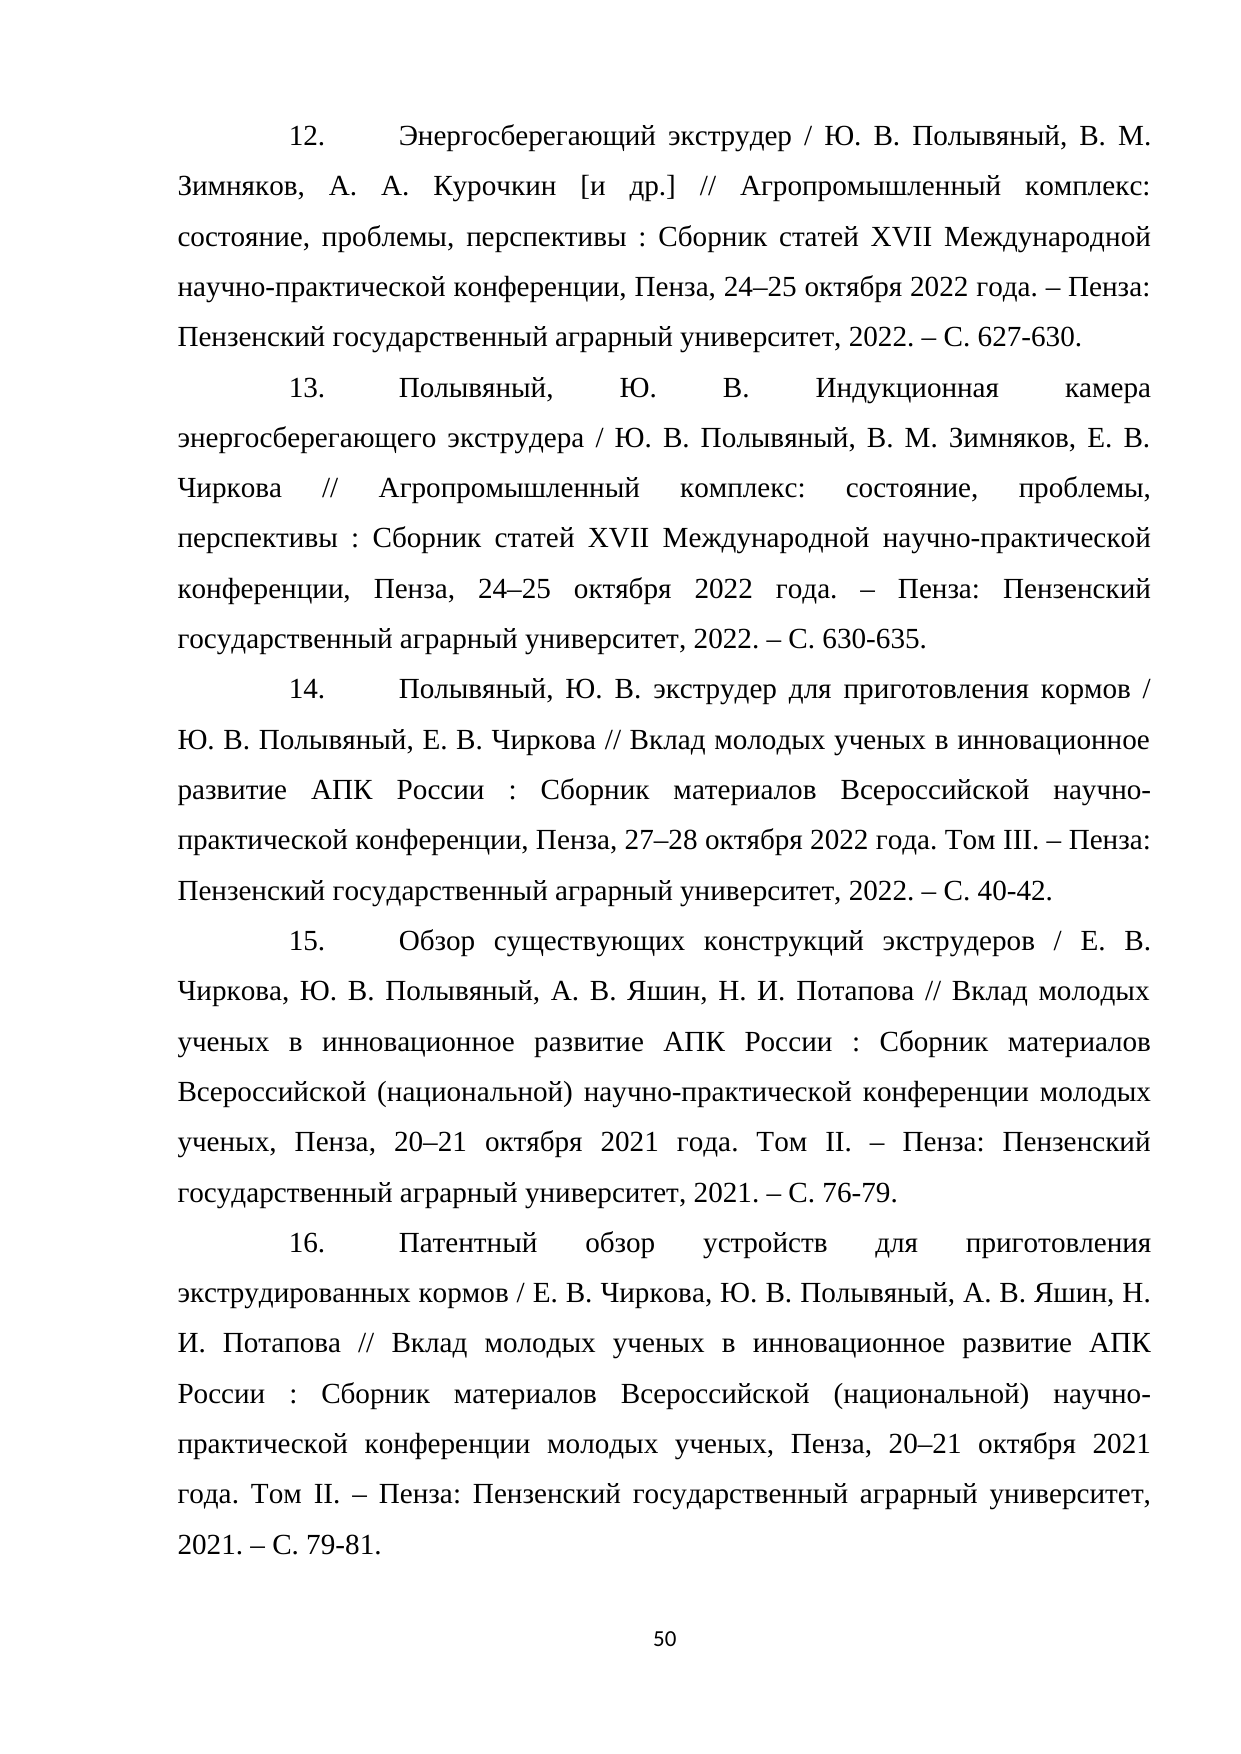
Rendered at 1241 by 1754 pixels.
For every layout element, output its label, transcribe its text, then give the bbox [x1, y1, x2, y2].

list Патентный обзор устройств для приготовления экструдированных кормов / Е. В. Чиркова, Ю. В. Полывяный, А. В. Яшин, Н. И. Потапова // Вклад молодых ученых в инновационное развитие АПК России : Сборник материалов Всероссийской (национальной) научно-практической конференции молодых ученых, Пенза, 20–21 октября 2021 года. Том II. – Пенза: Пензенский государственный аграрный университет, 2021. – С. 79-81. [177, 1225, 1152, 1560]
list Полывяный, Ю. В. Индукционная камера энергосберегающего экструдера / Ю. В. Полывяный, В. М. Зимняков, Е. В. Чиркова // Агропромышленный комплекс: состояние, проблемы, перспективы : Сборник статей XVII Международной научно-практической конференции, Пенза, 24–25 октября 2022 года. – Пенза: Пензенский государственный аграрный университет, 2022. – С. 630-635. [177, 370, 1152, 655]
list Полывяный, Ю. В. экструдер для приготовления кормов / Ю. В. Полывяный, Е. В. Чиркова // Вклад молодых ученых в инновационное развитие АПК России : Сборник материалов Всероссийской научно-практической конференции, Пенза, 27–28 октября 2022 года. Том III. – Пенза: Пензенский государственный аграрный университет, 2022. – С. 40-42. [177, 672, 1152, 906]
list Обзор существующих конструкций экструдеров / Е. В. Чиркова, Ю. В. Полывяный, А. В. Яшин, Н. И. Потапова // Вклад молодых ученых в инновационное развитие АПК России : Сборник материалов Всероссийской (национальной) научно-практической конференции молодых ученых, Пенза, 20–21 октября 2021 года. Том II. – Пенза: Пензенский государственный аграрный университет, 2021. – С. 76-79. [177, 923, 1152, 1208]
list Энергосберегающий экструдер / Ю. В. Полывяный, В. М. Зимняков, А. А. Курочкин [и др.] // Агропромышленный комплекс: состояние, проблемы, перспективы : Сборник статей XVII Международной научно-практической конференции, Пенза, 24–25 октября 2022 года. – Пенза: Пензенский государственный аграрный университет, 2022. – С. 627-630. [177, 118, 1152, 353]
